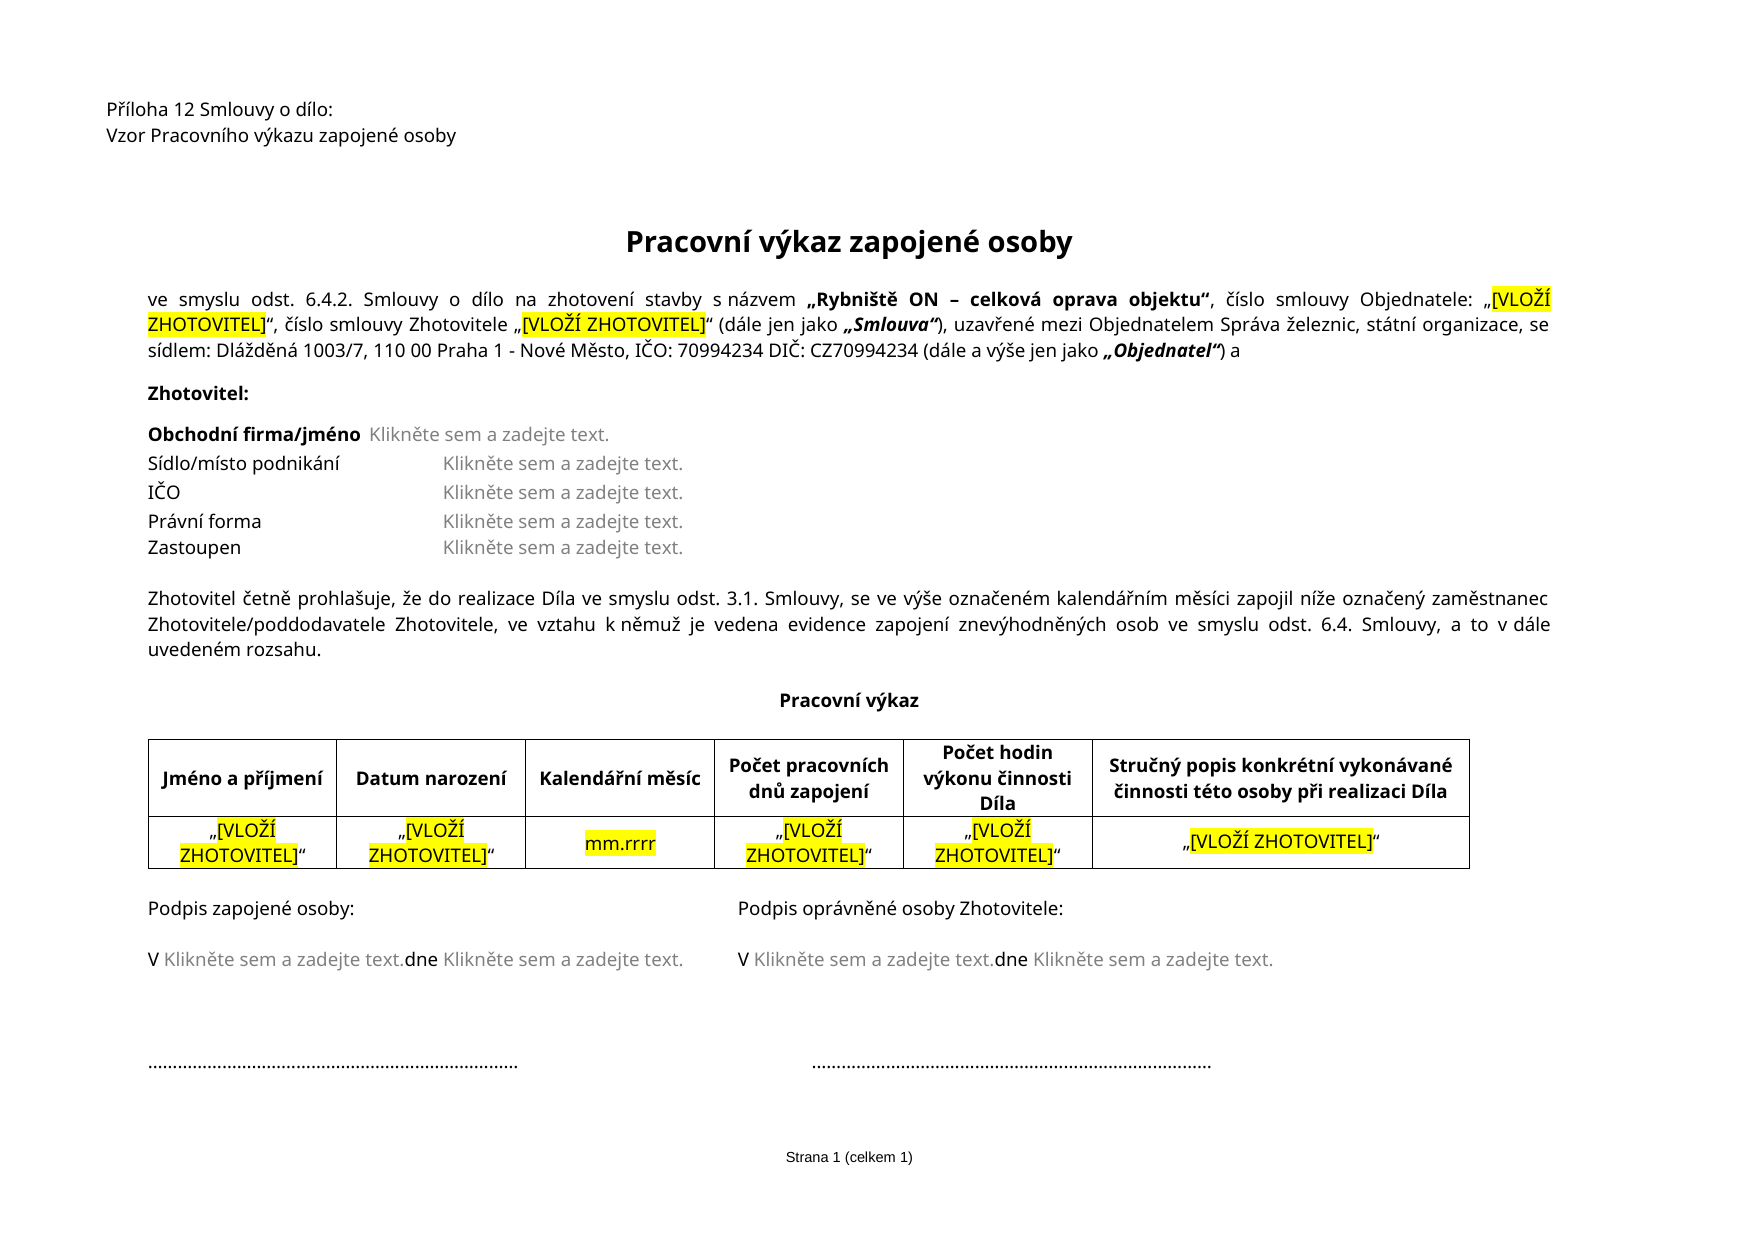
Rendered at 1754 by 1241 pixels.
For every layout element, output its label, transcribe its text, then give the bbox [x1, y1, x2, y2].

text Zhotovitel: [148, 375, 1551, 406]
table_header Jméno a příjmení [149, 740, 336, 816]
table_cell „[VLOŽÍ ZHOTOVITEL]“ [715, 817, 783, 868]
table_cell „[VLOŽÍ ZHOTOVITEL]“ [464, 817, 525, 868]
text V dne V dne [148, 946, 1551, 971]
table_cell „[VLOŽÍ ZHOTOVITEL]“ [904, 817, 972, 868]
table_header Datum narození [337, 740, 525, 816]
table_cell „[VLOŽÍ ZHOTOVITEL]“ [1093, 817, 1469, 868]
text Sídlo/místo podnikání [148, 448, 1551, 477]
table_cell „[VLOŽÍ ZHOTOVITEL]“ [1031, 817, 1092, 868]
table_header Kalendářní měsíc [526, 740, 714, 816]
table_cell „[VLOŽÍ ZHOTOVITEL]“ [842, 817, 903, 868]
text IČO [148, 477, 1551, 506]
table_cell „[VLOŽÍ ZHOTOVITEL]“ [149, 817, 217, 868]
text ………………………………………………………………… ……………………………………………………………………… [148, 1048, 1551, 1073]
table_cell „[VLOŽÍ ZHOTOVITEL]“ [337, 817, 406, 868]
title Pracovní výkaz zapojené osoby [148, 221, 1551, 261]
table_header Stručný popis konkrétní vykonávané činnosti této osoby při realizaci Díla [1093, 740, 1469, 816]
text Podpis zapojené osoby: Podpis oprávněné osoby Zhotovitele: [148, 895, 1551, 920]
text Zastoupen [148, 534, 1551, 560]
text Právní forma [148, 506, 1551, 534]
table_cell „[VLOŽÍ ZHOTOVITEL]“ [276, 817, 336, 868]
table_cell mm.rrrr [526, 817, 714, 868]
table_header Počet hodin výkonu činnosti Díla [904, 740, 1092, 816]
text Obchodní firma/jméno [148, 419, 1551, 448]
table_header Počet pracovních dnů zapojení [715, 740, 903, 816]
text ve smyslu odst. 6.4.2. Smlouvy o dílo na zhotovení stavby s názvem „Rybniště ON – celková oprava objektu“, číslo smlouvy Objednatele: „[VLOŽÍ ZHOTOVITEL]“, číslo smlouvy Zhotovitele „[VLOŽÍ ZHOTOVITEL]“ (dále jen jako „Smlouva“), uzavřené mezi Objednatelem Správa železnic, státní organizace, se sídlem: Dlážděná 1003/7, 110 00 Praha 1 - Nové Město, IČO: 70994234 DIČ: CZ70994234 (dále a výše jen jako „Objednatel“) a [148, 286, 1551, 363]
text Pracovní výkaz [148, 688, 1551, 713]
text Zhotovitel četně prohlašuje, že do realizace Díla ve smyslu odst. 3.1. Smlouvy, se ve výše označeném kalendářním měsíci zapojil níže označený zaměstnanec Zhotovitele/poddodavatele Zhotovitele, ve vztahu k němuž je vedena evidence zapojení znevýhodněných osob ve smyslu odst. 6.4. Smlouvy, a to v dále uvedeném rozsahu. [148, 586, 1551, 662]
